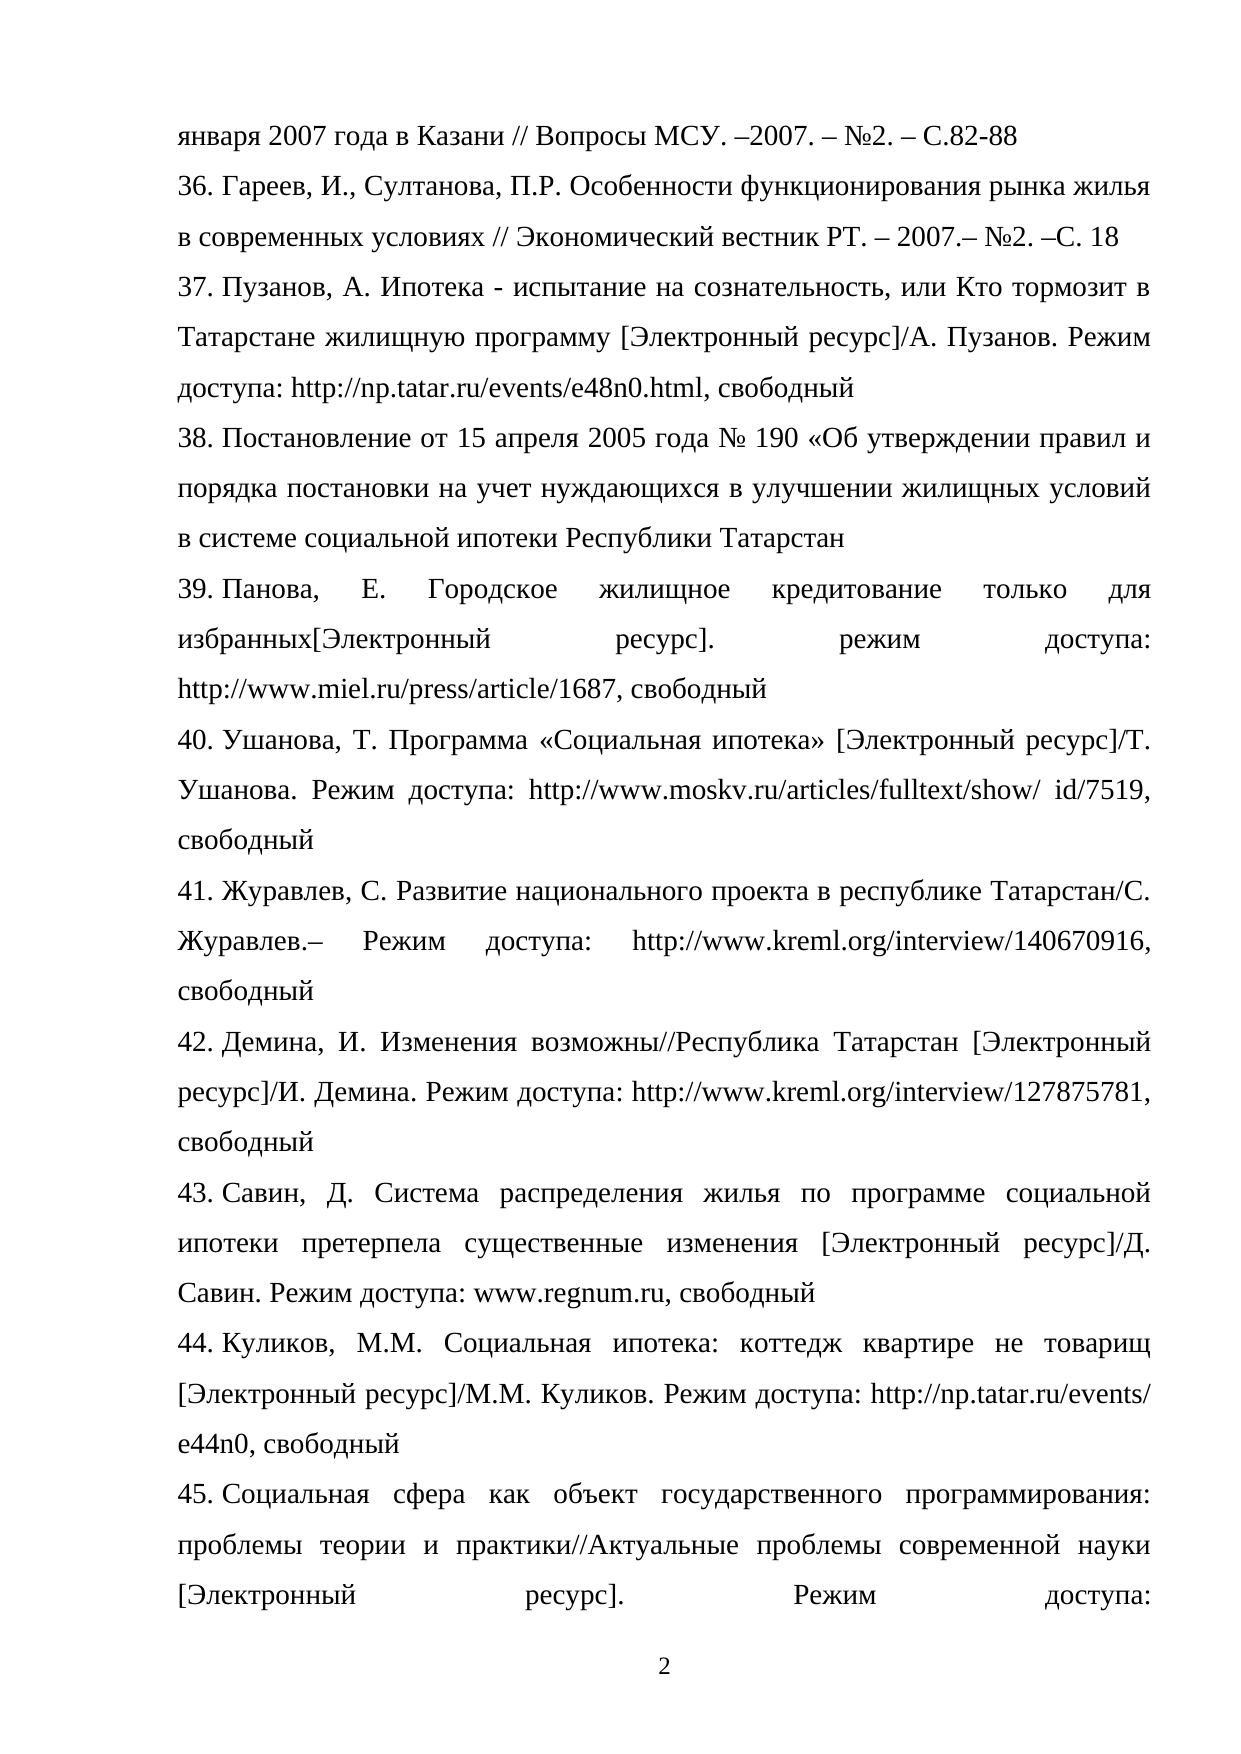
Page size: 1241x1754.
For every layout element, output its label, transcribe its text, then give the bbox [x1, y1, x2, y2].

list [177, 118, 1152, 152]
list Савин, Д. Система распределения жилья по программе социальной ипотеки претерпела существенные изменения [Электронный ресурс]/Д. Савин. Режим доступа: www.regnum.ru, свободный [177, 1175, 1152, 1309]
list Панова, Е. Городское жилищное кредитование только для избранных[Электронный ресурс]. режим доступа: http://www.miel.ru/press/article/1687, свободный [177, 571, 1152, 705]
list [177, 1477, 1152, 1611]
list Демина, И. Изменения возможны//Республика Татарстан [Электронный ресурс]/И. Демина. Режим доступа: http://www.kreml.org/interview/127875781, свободный [177, 1024, 1152, 1158]
list Гареев, И., Султанова, П.Р. Особенности функционирования рынка жилья в современных условиях // Экономический вестник РТ. – 2007.– №2. –С. 18 [177, 168, 1152, 252]
list Ушанова, Т. Программа «Социальная ипотека» [Электронный ресурс]/Т. Ушанова. Режим доступа: http://www.moskv.ru/articles/fulltext/show/ id/7519, свободный [177, 722, 1152, 856]
list Журавлев, С. Развитие национального проекта в республике Татарстан/С. Журавлев.– Режим доступа: http://www.kreml.org/interview/140670916, свободный [177, 873, 1152, 1007]
list Куликов, М.М. Социальная ипотека: коттедж квартире не товарищ [Электронный ресурс]/М.М. Куликов. Режим доступа: http://np.tatar.ru/events/ e44n0, свободный [177, 1326, 1152, 1460]
list Постановление от 15 апреля 2005 года № 190 «Об утверждении правил и порядка постановки на учет нуждающихся в улучшении жилищных условий в системе социальной ипотеки Республики Татарстан [177, 420, 1152, 554]
list Пузанов, А. Ипотека - испытание на сознательность, или Кто тормозит в Татарстане жилищную программу [Электронный ресурс]/А. Пузанов. Режим доступа: http://np.tatar.ru/events/e48n0.html, свободный [177, 269, 1152, 403]
